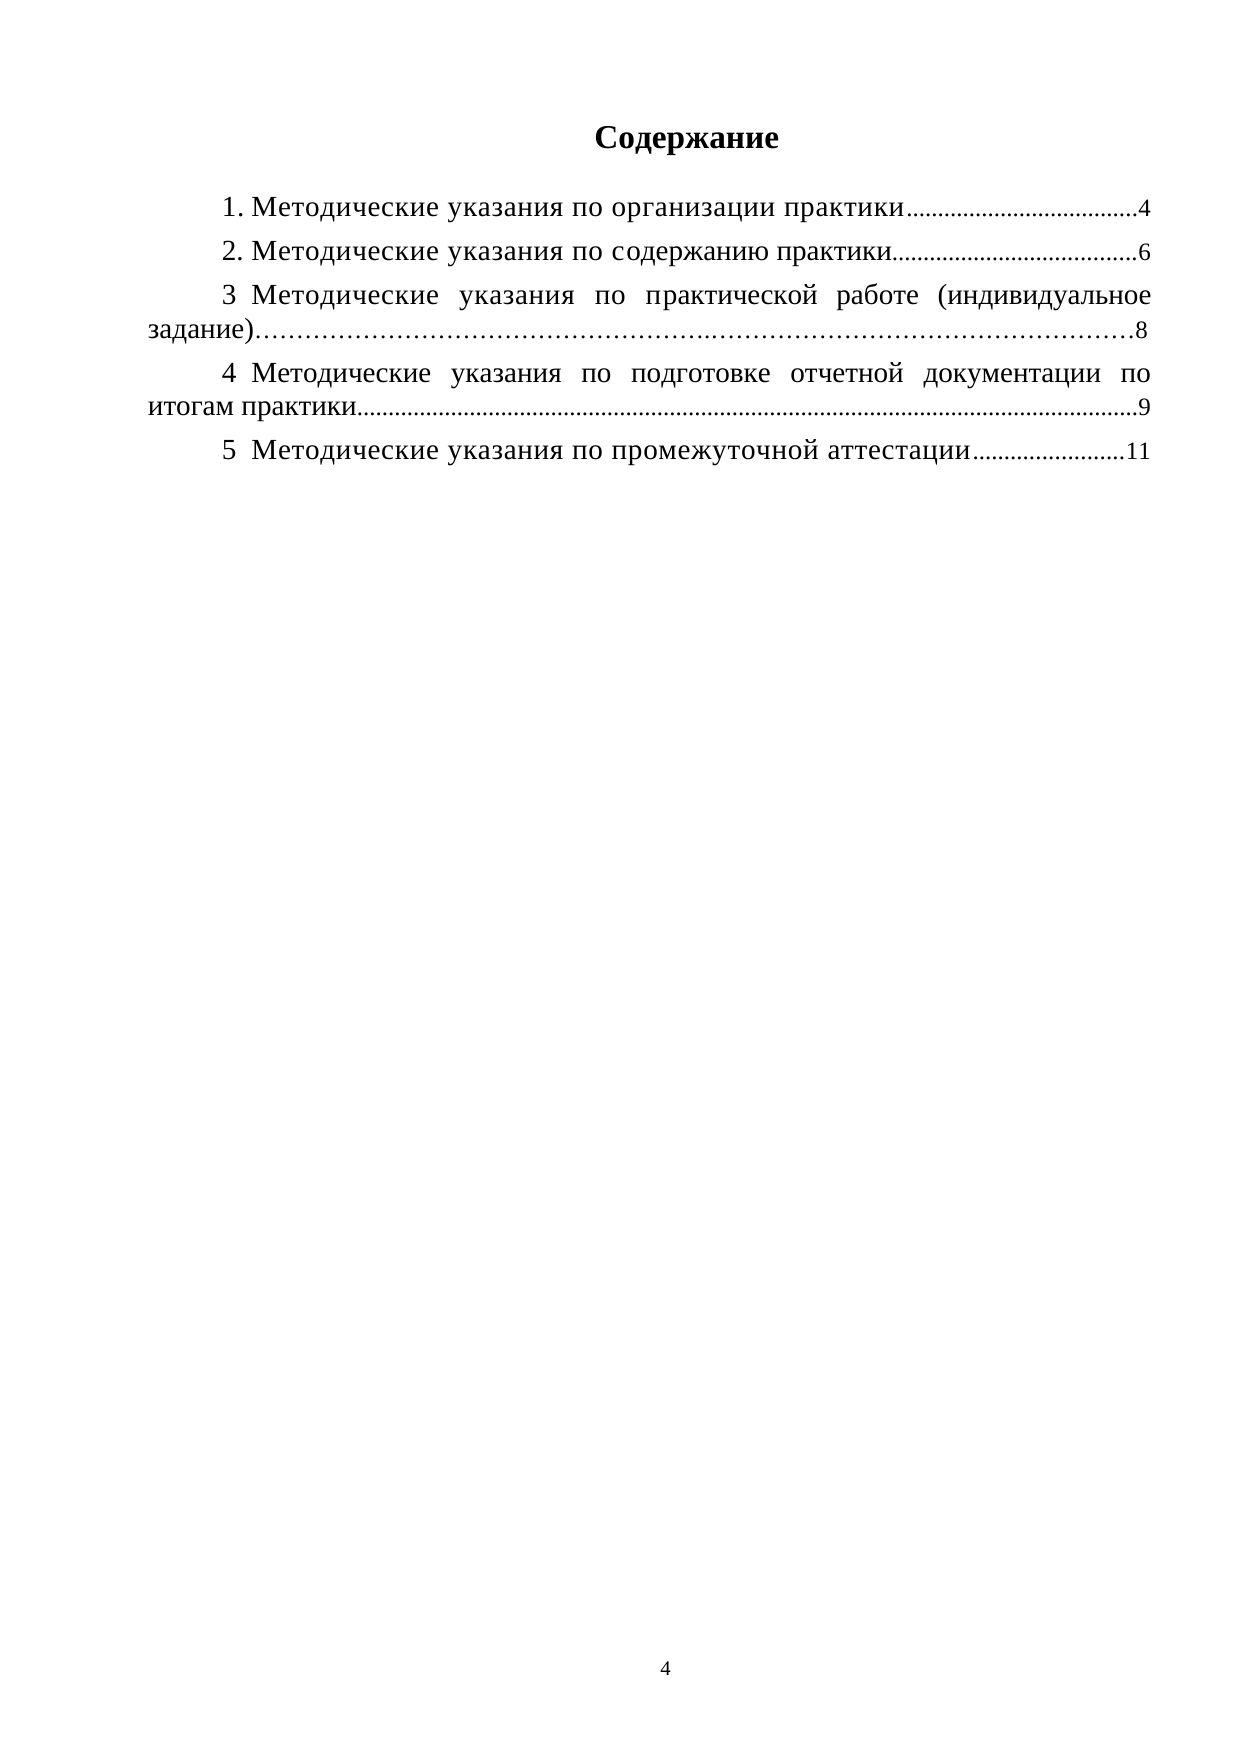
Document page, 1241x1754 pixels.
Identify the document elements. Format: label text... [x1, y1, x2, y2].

text 5 Методические указания по промежуточной аттестации 11 [148, 432, 1152, 466]
text 1. Методические указания по организации практики 4 [148, 189, 1152, 223]
text 2. Методические указания по содержанию практики 6 [148, 233, 1152, 267]
text 3 Методические указания по практической работе (индивидуальное задание)……………………………………………….……………………………………………8 [148, 277, 1152, 344]
text 4 Методические указания по подготовке отчетной документации по итогам практики 9 [148, 355, 1152, 422]
text Содержание [148, 117, 1152, 156]
